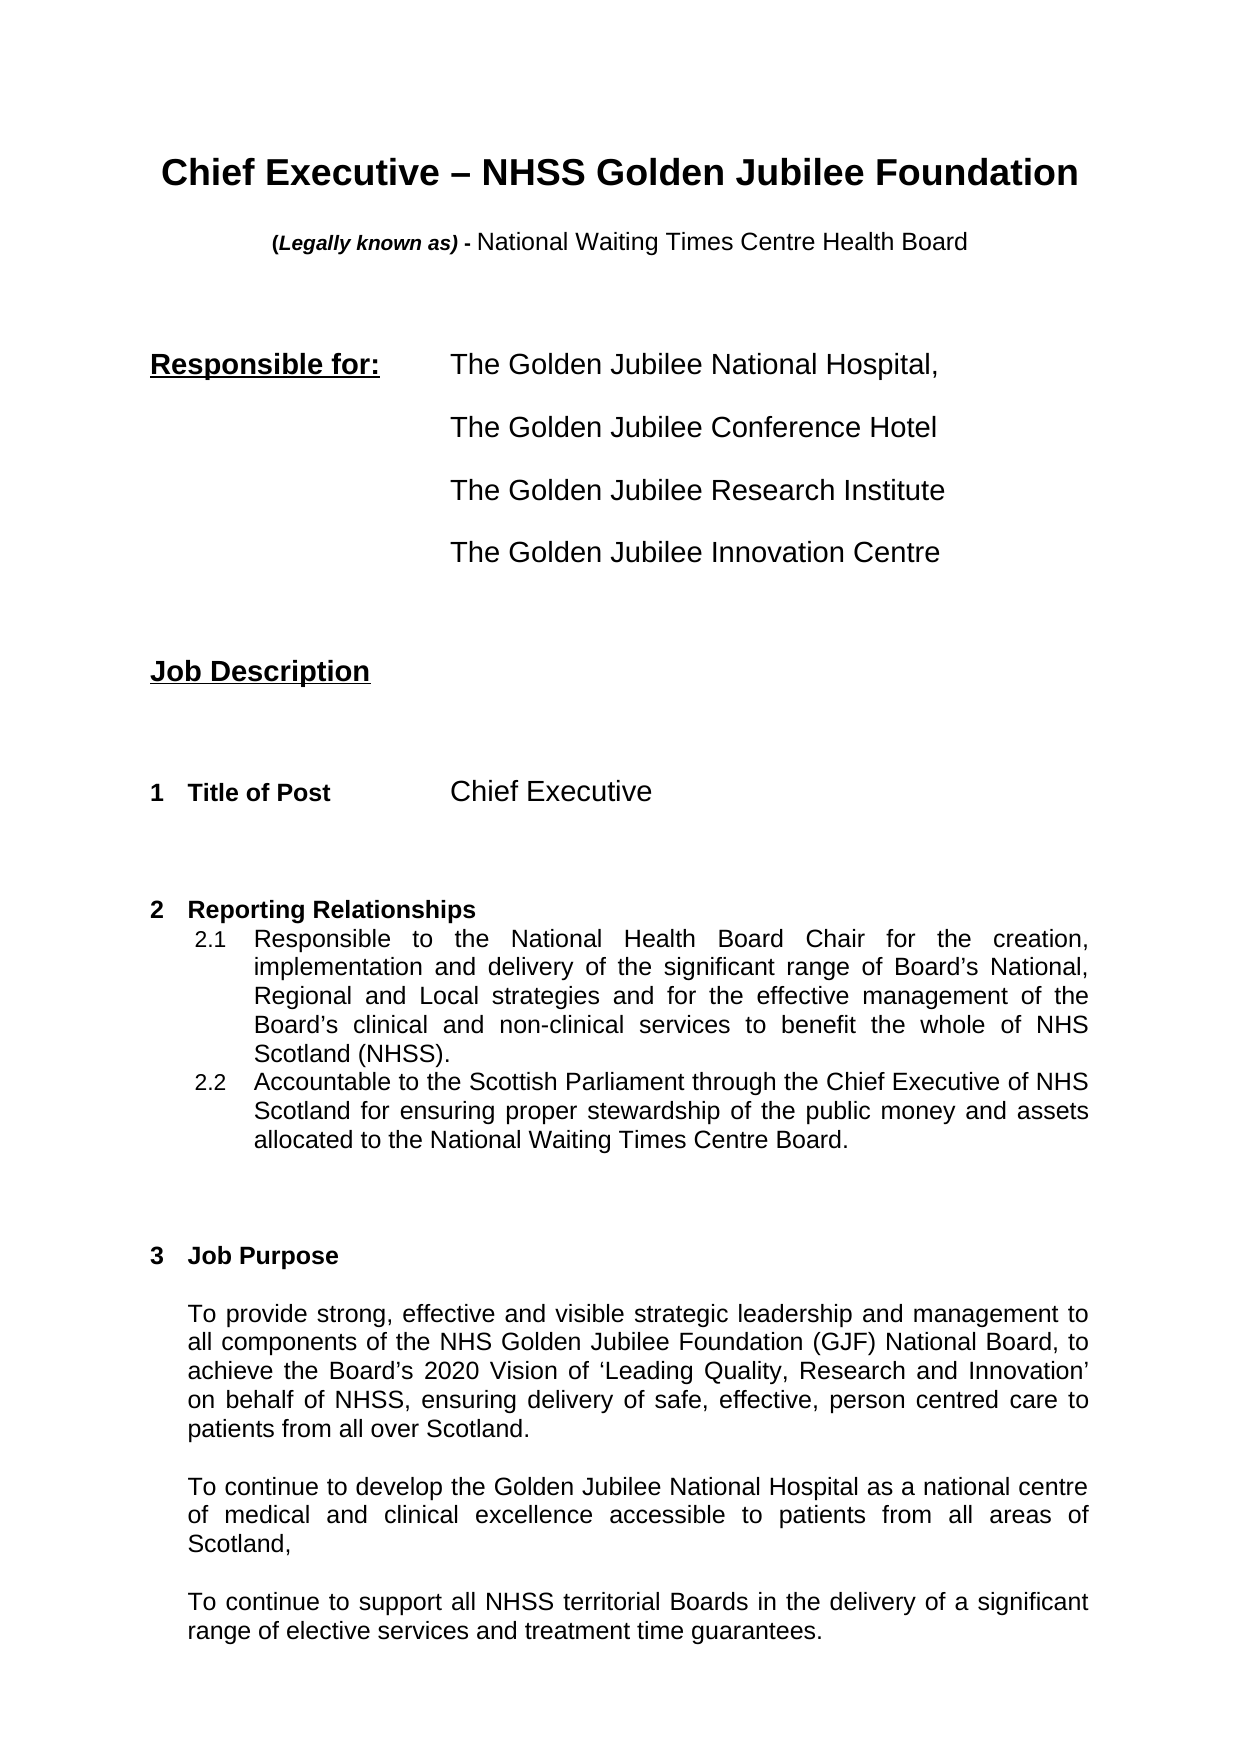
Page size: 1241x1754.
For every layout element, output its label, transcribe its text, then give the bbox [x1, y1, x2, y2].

text To continue to develop the Golden Jubilee National Hospital as a national centre of medical and clinical excellence accessible to patients from all areas of Scotland, [187, 1471, 1090, 1558]
list Accountable to the Scottish Parliament through the Chief Executive of NHS Scotland for ensuring proper stewardship of the public money and assets allocated to the National Waiting Times Centre Board. [194, 1067, 1090, 1153]
subtitle Responsible for: The , [150, 347, 1090, 381]
subtitle (Legally known as) - National Waiting Times Centre Health Board [150, 227, 1090, 255]
subtitle Chief Executive – NHSS Golden Jubilee Foundation [150, 150, 1090, 193]
text To continue to support all NHSS territorial Boards in the delivery of a significant range of elective services and treatment time guarantees. [187, 1587, 1090, 1644]
text To provide strong, effective and visible strategic leadership and management to all components of the NHS Golden Jubilee Foundation (GJF) National Board, to achieve the Board’s 2020 Vision of ‘Leading Quality, Research and Innovation’ on behalf of NHSS, ensuring delivery of safe, effective, person centred care to patients from all over Scotland. [187, 1298, 1090, 1442]
list Title of Post Chief Executive [150, 774, 1090, 808]
list Reporting Relationships [150, 895, 1090, 923]
text Job Description [150, 653, 1090, 687]
list Responsible to the National Health Board Chair for the creation, implementation and delivery of the significant range of Board’s National, Regional and Local strategies and for the effective management of the Board’s clinical and non-clinical services to benefit the whole of NHS Scotland (NHSS). [194, 923, 1090, 1067]
subtitle Job Purpose [150, 1241, 1090, 1269]
subtitle The Golden Jubilee Conference Hotel [150, 410, 1090, 443]
subtitle The Golden Jubilee Research Institute [225, 473, 1090, 506]
subtitle The Golden Jubilee Innovation Centre [225, 535, 1090, 569]
